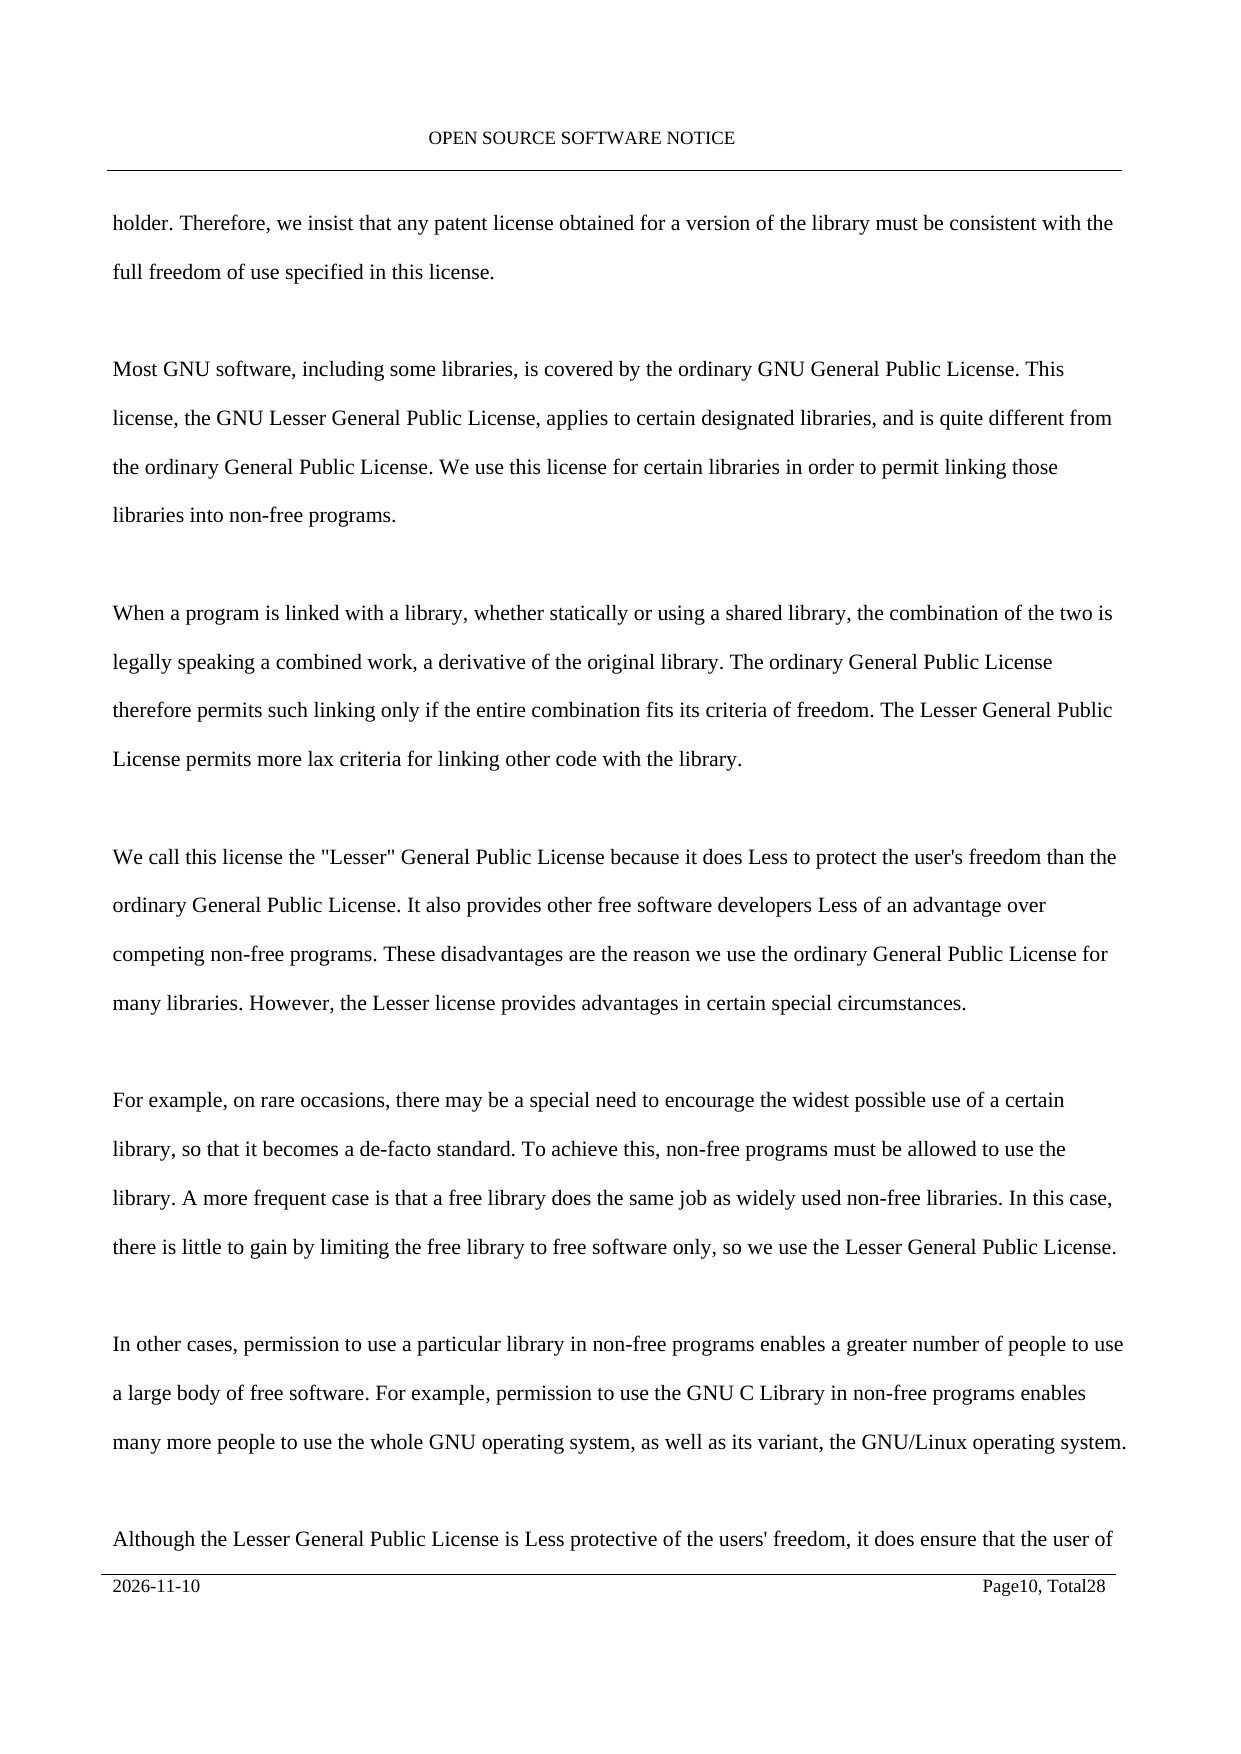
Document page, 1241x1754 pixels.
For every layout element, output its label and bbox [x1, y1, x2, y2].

text [112, 206, 1128, 1555]
